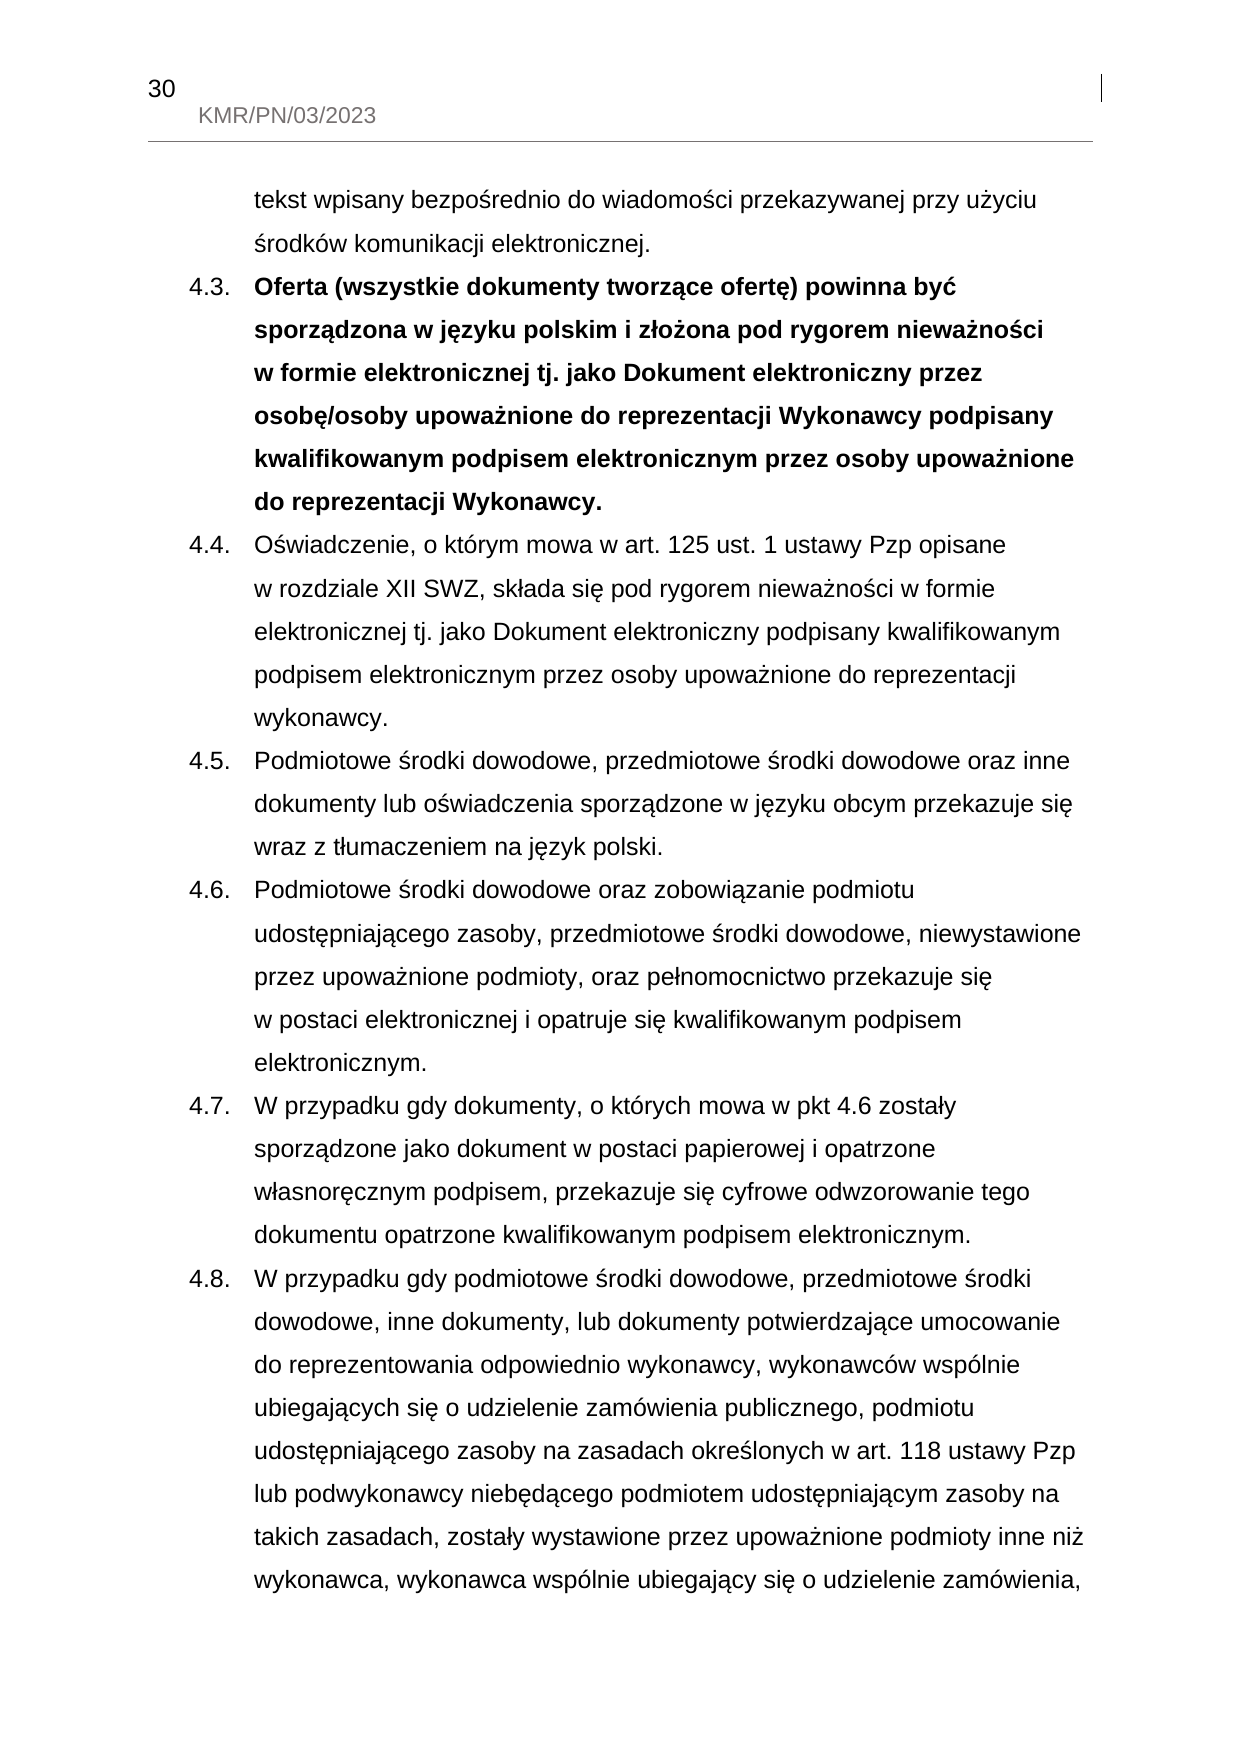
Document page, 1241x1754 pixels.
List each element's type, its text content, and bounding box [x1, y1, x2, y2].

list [189, 1263, 1093, 1594]
list Oświadczenie, o którym mowa w art. 125 ust. 1 ustawy Pzp opisane w rozdziale XII SWZ, składa się pod rygorem nieważności w formie elektronicznej tj. jako Dokument elektroniczny podpisany kwalifikowanym podpisem elektronicznym przez osoby upoważnione do reprezentacji wykonawcy. [189, 530, 1093, 732]
list Podmiotowe środki dowodowe, przedmiotowe środki dowodowe oraz inne dokumenty lub oświadczenia sporządzone w języku obcym przekazuje się wraz z tłumaczeniem na język polski. [189, 746, 1093, 861]
list Podmiotowe środki dowodowe oraz zobowiązanie podmiotu udostępniającego zasoby, przedmiotowe środki dowodowe, niewystawione przez upoważnione podmioty, oraz pełnomocnictwo przekazuje się w postaci elektronicznej i opatruje się kwalifikowanym podpisem elektronicznym. [189, 875, 1093, 1077]
list Oferta (wszystkie dokumenty tworzące ofertę) powinna być sporządzona w języku polskim i złożona pod rygorem nieważności w formie elektronicznej tj. jako Dokument elektroniczny przez osobę/osoby upoważnione do reprezentacji Wykonawcy podpisany kwalifikowanym podpisem elektronicznym przez osoby upoważnione do reprezentacji Wykonawcy. [189, 272, 1093, 516]
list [189, 185, 1093, 257]
list W przypadku gdy dokumenty, o których mowa w pkt 4.6 zostały sporządzone jako dokument w postaci papierowej i opatrzone własnoręcznym podpisem, przekazuje się cyfrowe odwzorowanie tego dokumentu opatrzone kwalifikowanym podpisem elektronicznym. [189, 1091, 1093, 1249]
